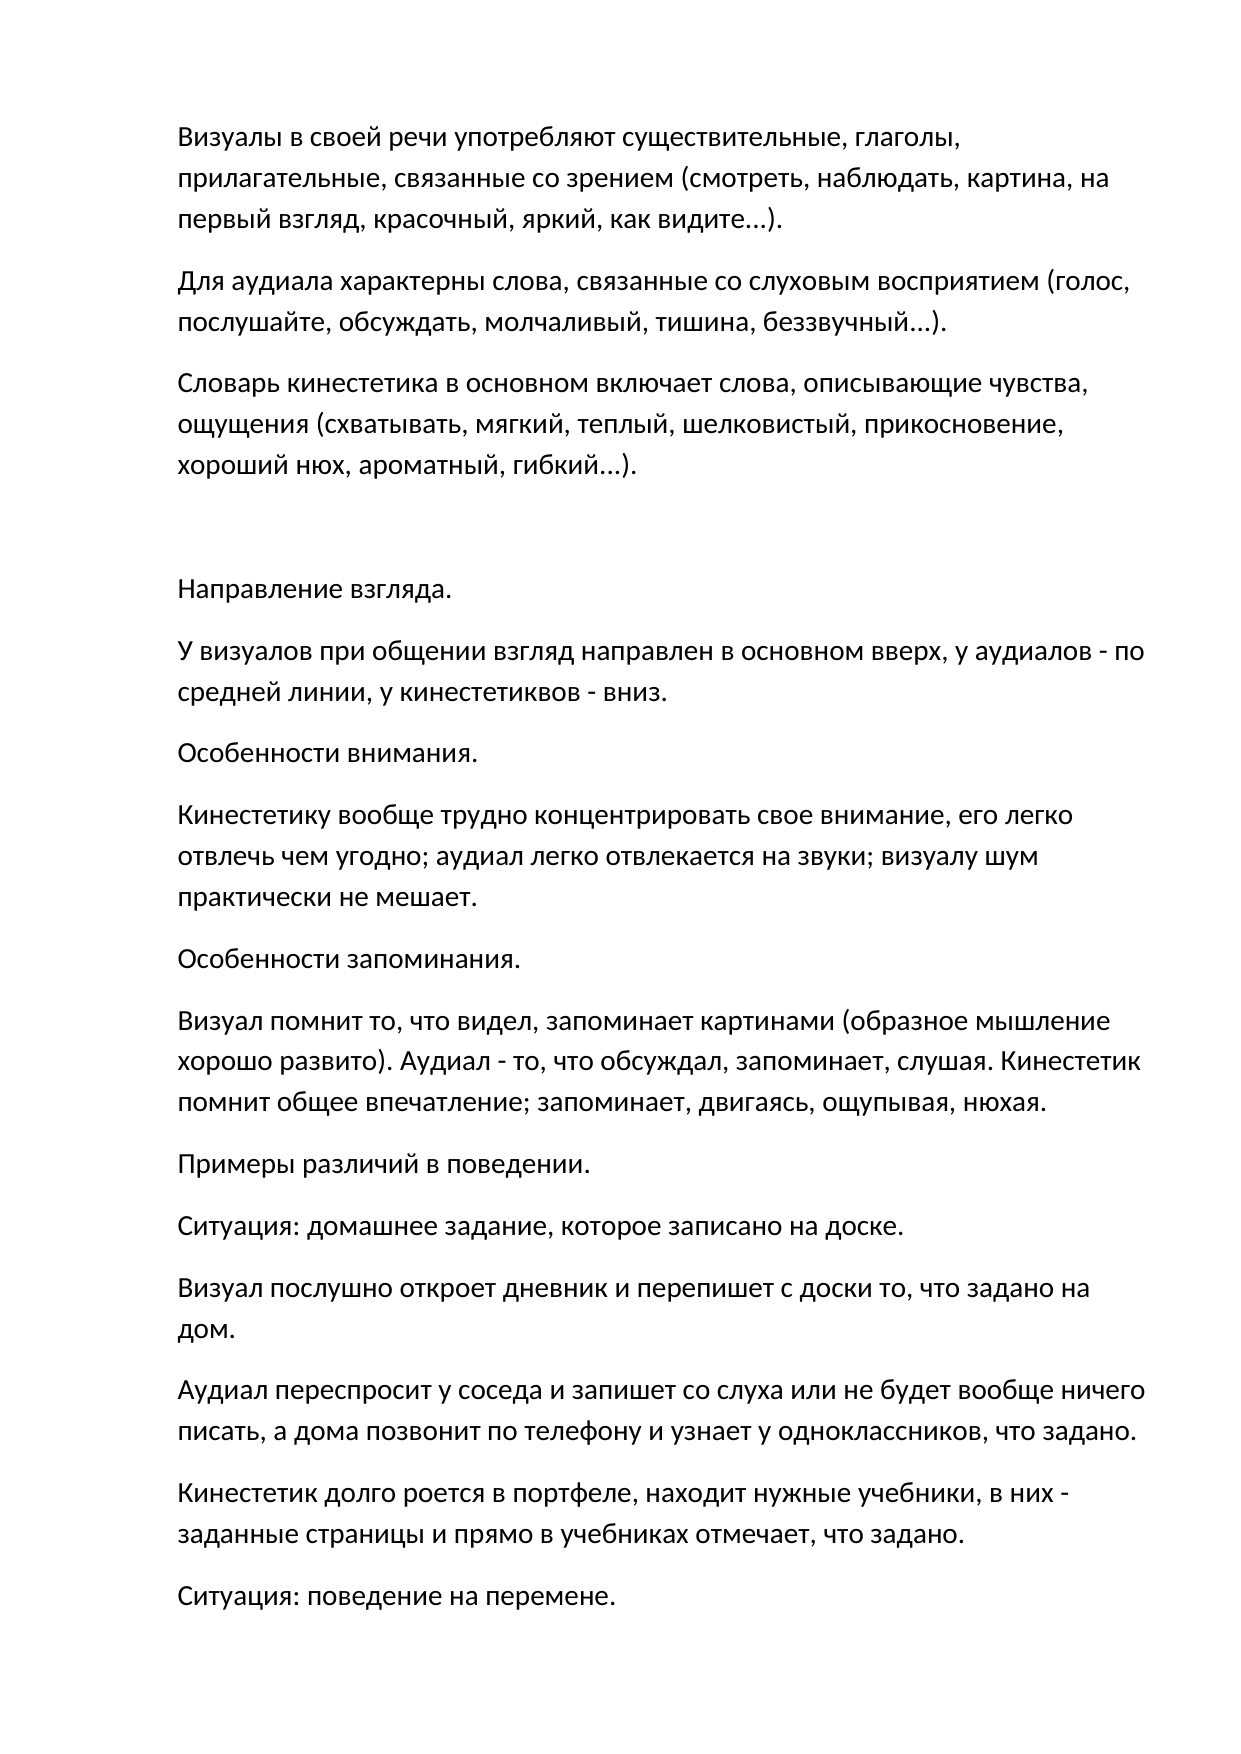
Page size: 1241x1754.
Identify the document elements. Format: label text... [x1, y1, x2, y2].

text Аудиал переспросит у соседа и запишет со слуха или не будет вообще ничего писать, а дома позвонит по телефону и узнает у одноклассников, что задано. [177, 1371, 1152, 1448]
text У визуалов при общении взгляд направлен в основном вверх, у аудиалов - по средней линии, у кинестетиквов - вниз. [177, 632, 1152, 708]
text Словарь кинестетика в основном включает слова, описывающие чувства, ощущения (схватывать, мягкий, теплый, шелковистый, прикосновение, хороший нюх, ароматный, гибкий...). [177, 364, 1152, 482]
text Для аудиала характерны слова, связанные со слуховым восприятием (голос, послушайте, обсуждать, молчаливый, тишина, беззвучный...). [177, 262, 1152, 338]
text Кинестетик долго роется в портфеле, находит нужные учебники, в них - заданные страницы и прямо в учебниках отмечает, что задано. [177, 1474, 1152, 1551]
text Направление взгляда. [177, 570, 1152, 606]
text Примеры различий в поведении. [177, 1145, 1152, 1181]
text Ситуация: домашнее задание, которое записано на доске. [177, 1207, 1152, 1243]
text Визуалы в своей речи употребляют существительные, глаголы, прилагательные, связанные со зрением (смотреть, наблюдать, картина, на первый взгляд, красочный, яркий, как видите...). [177, 118, 1152, 236]
text Визуал послушно откроет дневник и перепишет с доски то, что задано на дом. [177, 1269, 1152, 1345]
text Особенности запоминания. [177, 940, 1152, 975]
text Особенности внимания. [177, 734, 1152, 770]
text Визуал помнит то, что видел, запоминает картинами (образное мышление хорошо развито). Аудиал - то, что обсуждал, запоминает, слушая. Кинестетик помнит общее впечатление; запоминает, двигаясь, ощупывая, нюхая. [177, 1002, 1152, 1119]
text Ситуация: поведение на перемене. [177, 1577, 1152, 1612]
text Кинестетику вообще трудно концентрировать свое внимание, его легко отвлечь чем угодно; аудиал легко отвлекается на звуки; визуалу шум практически не мешает. [177, 796, 1152, 914]
